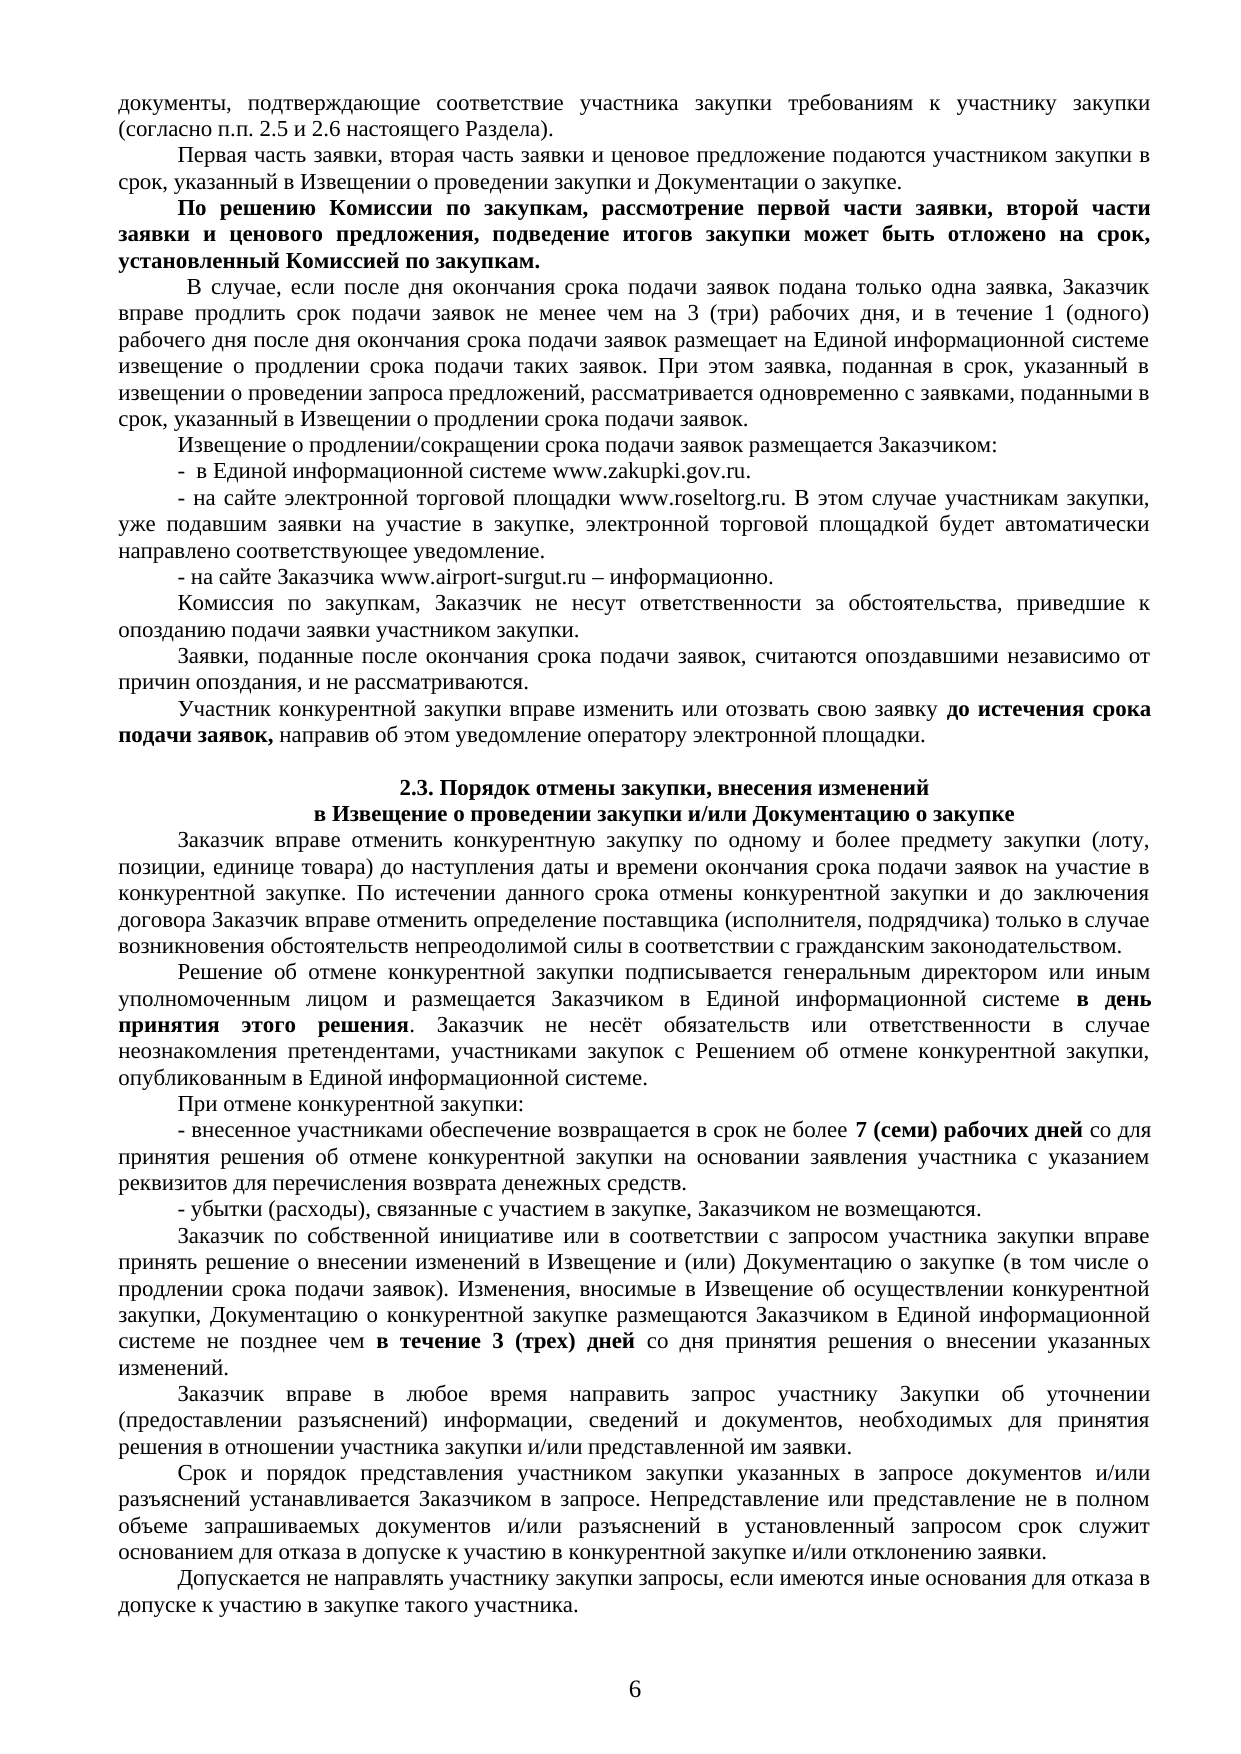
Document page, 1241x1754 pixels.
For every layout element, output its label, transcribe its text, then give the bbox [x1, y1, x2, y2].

text Комиссия по закупкам, Заказчик не несут ответственности за обстоятельства, приведшие к опозданию подачи заявки участником закупки. [118, 589, 1152, 642]
text - на сайте Заказчика www.airport-surgut.ru – информационно. [118, 563, 1152, 589]
text 2.3. Порядок отмены закупки, внесения изменений [118, 774, 1152, 800]
text - внесенное участниками обеспечение возвращается в срок не более 7 (семи) рабочих дней со для принятия решения об отмене конкурентной закупки на основании заявления участника с указанием реквизитов для перечисления возврата денежных средств. [118, 1116, 1152, 1196]
text - убытки (расходы), связанные с участием в закупке, Заказчиком не возмещаются. [118, 1196, 1152, 1222]
text - в Единой информационной системе www.zakupki.gov.ru. [118, 458, 1152, 484]
text Заказчик по собственной инициативе или в соответствии с запросом участника закупки вправе принять решение о внесении изменений в Извещение и (или) Документацию о закупке (в том числе о продлении срока подачи заявок). Изменения, вносимые в Извещение об осуществлении конкурентной закупки, Документацию о конкурентной закупке размещаются Заказчиком в Единой информационной системе не позднее чем в течение 3 (трех) дней со дня принятия решения о внесении указанных изменений. [118, 1222, 1152, 1380]
text Срок и порядок представления участником закупки указанных в запросе документов и/или разъяснений устанавливается Заказчиком в запросе. Непредставление или представление не в полном объеме запрашиваемых документов и/или разъяснений в установленный запросом срок служит основанием для отказа в допуске к участию в конкурентной закупке и/или отклонению заявки. [118, 1459, 1152, 1564]
text При отмене конкурентной закупки: [118, 1090, 1152, 1116]
text В случае, если после дня окончания срока подачи заявок подана только одна заявка, Заказчик вправе продлить срок подачи заявок не менее чем на 3 (три) рабочих дня, и в течение 1 (одного) рабочего дня после дня окончания срока подачи заявок размещает на Единой информационной системе извещение о продлении срока подачи таких заявок. При этом заявка, поданная в срок, указанный в извещении о проведении запроса предложений, рассматривается одновременно с заявками, поданными в срок, указанный в Извещении о продлении срока подачи заявок. [118, 273, 1152, 431]
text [118, 89, 1152, 141]
text Заказчик вправе в любое время направить запрос участнику Закупки об уточнении (предоставлении разъяснений) информации, сведений и документов, необходимых для принятия решения в отношении участника закупки и/или представленной им заявки. [118, 1380, 1152, 1459]
text Допускается не направлять участнику закупки запросы, если имеются иные основания для отказа в допуске к участию в закупке такого участника. [118, 1564, 1152, 1617]
text в Извещение о проведении закупки и/или Документацию о закупке [118, 800, 1152, 827]
text Решение об отмене конкурентной закупки подписывается генеральным директором или иным уполномоченным лицом и размещается Заказчиком в Единой информационной системе в день принятия этого решения. Заказчик не несёт обязательств или ответственности в случае неознакомления претендентами, участниками закупок с Решением об отмене конкурентной закупки, опубликованным в Единой информационной системе. [118, 958, 1152, 1090]
text Заявки, поданные после окончания срока подачи заявок, считаются опоздавшими независимо от причин опоздания, и не рассматриваются. [118, 642, 1152, 695]
text По решению Комиссии по закупкам, рассмотрение первой части заявки, второй части заявки и ценового предложения, подведение итогов закупки может быть отложено на срок, установленный Комиссией по закупкам. [118, 194, 1152, 273]
text - на сайте электронной торговой площадки www.roseltorg.ru. В этом случае участникам закупки, уже подавшим заявки на участие в закупке, электронной торговой площадкой будет автоматически направлено соответствующее уведомление. [118, 484, 1152, 563]
text Участник конкурентной закупки вправе изменить или отозвать свою заявку до истечения срока подачи заявок, направив об этом уведомление оператору электронной площадки. [118, 695, 1152, 747]
text Первая часть заявки, вторая часть заявки и ценовое предложение подаются участником закупки в срок, указанный в Извещении о проведении закупки и Документации о закупке. [118, 141, 1152, 194]
text Заказчик вправе отменить конкурентную закупку по одному и более предмету закупки (лоту, позиции, единице товара) до наступления даты и времени окончания срока подачи заявок на участие в конкурентной закупке. По истечении данного срока отмены конкурентной закупки и до заключения договора Заказчик вправе отменить определение поставщика (исполнителя, подрядчика) только в случае возникновения обстоятельств непреодолимой силы в соответствии с гражданским законодательством. [118, 827, 1152, 958]
text Извещение о продлении/сокращении срока подачи заявок размещается Заказчиком: [118, 431, 1152, 458]
